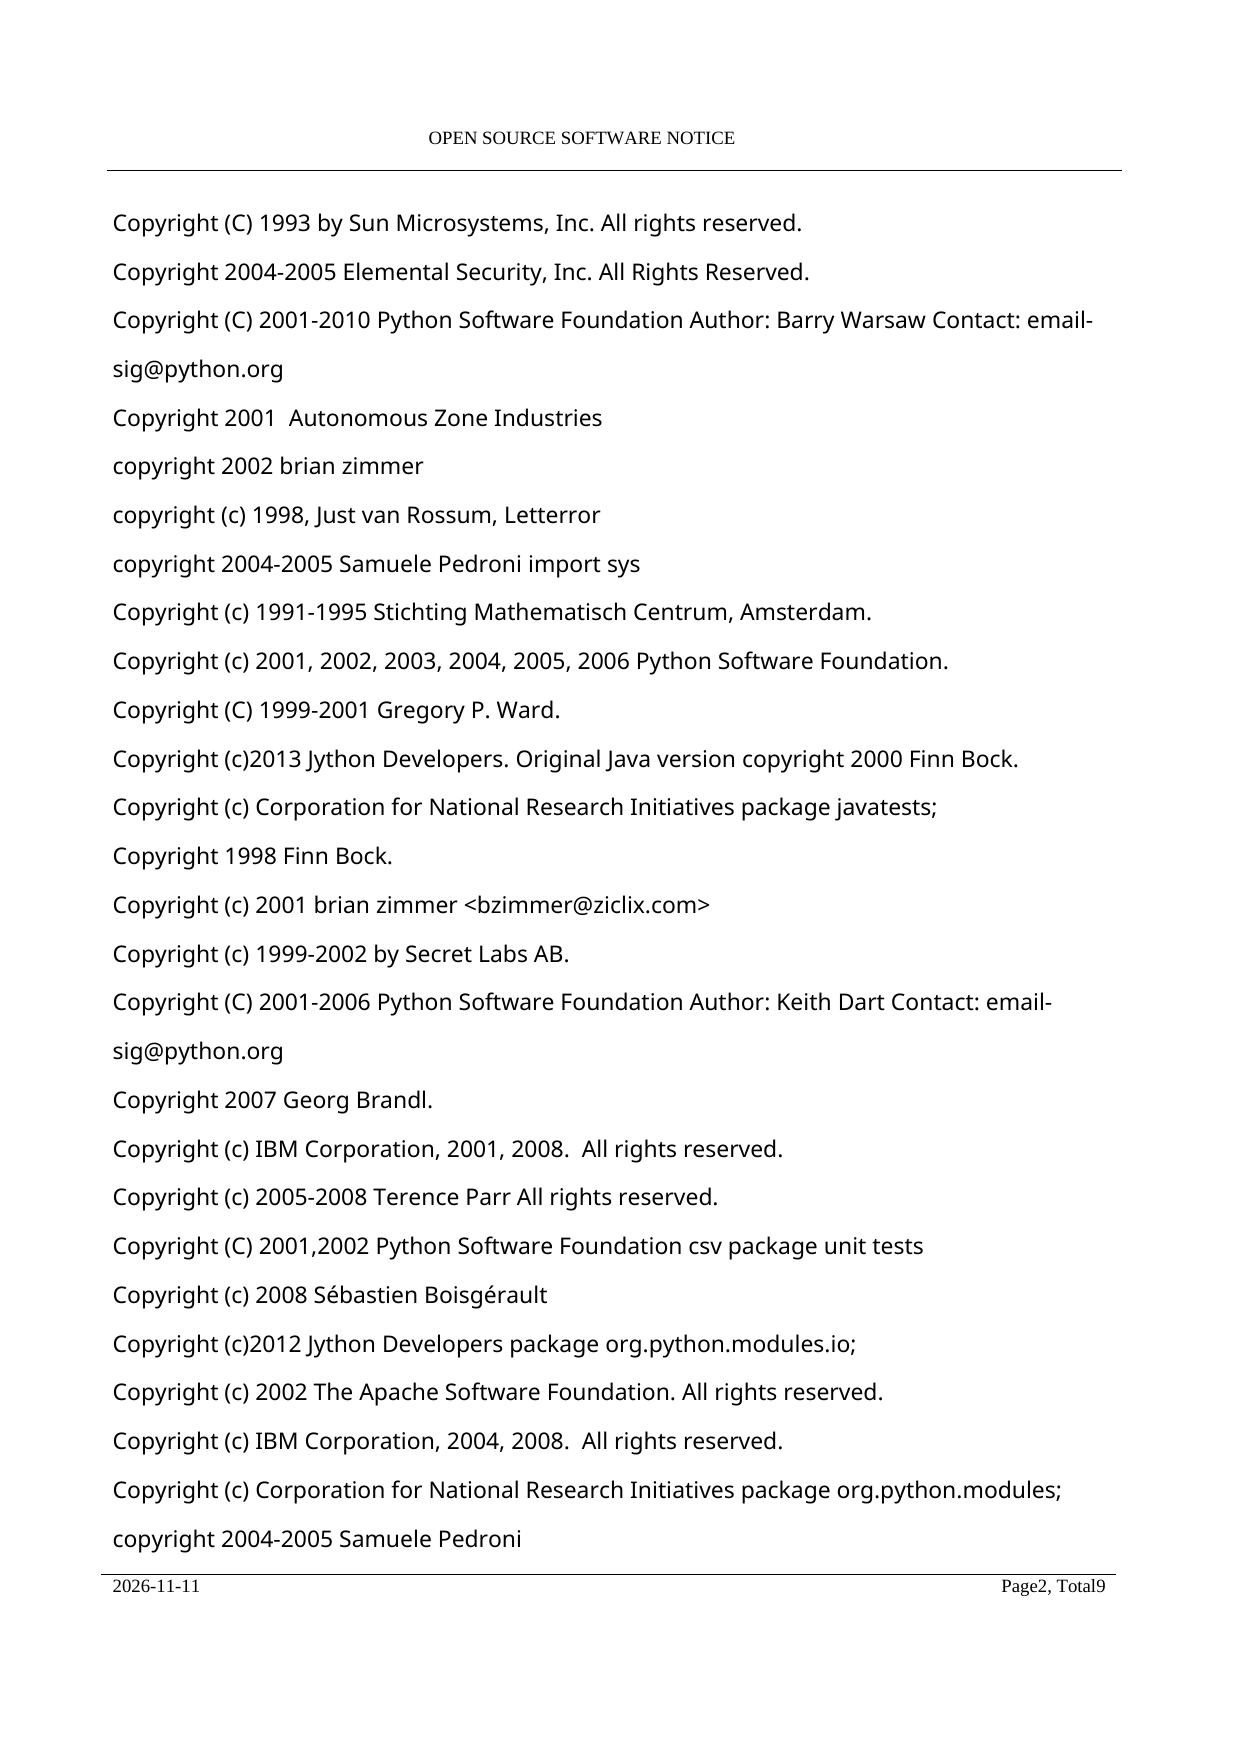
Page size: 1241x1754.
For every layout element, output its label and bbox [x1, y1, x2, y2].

text [112, 449, 1128, 1554]
text [112, 206, 1128, 434]
